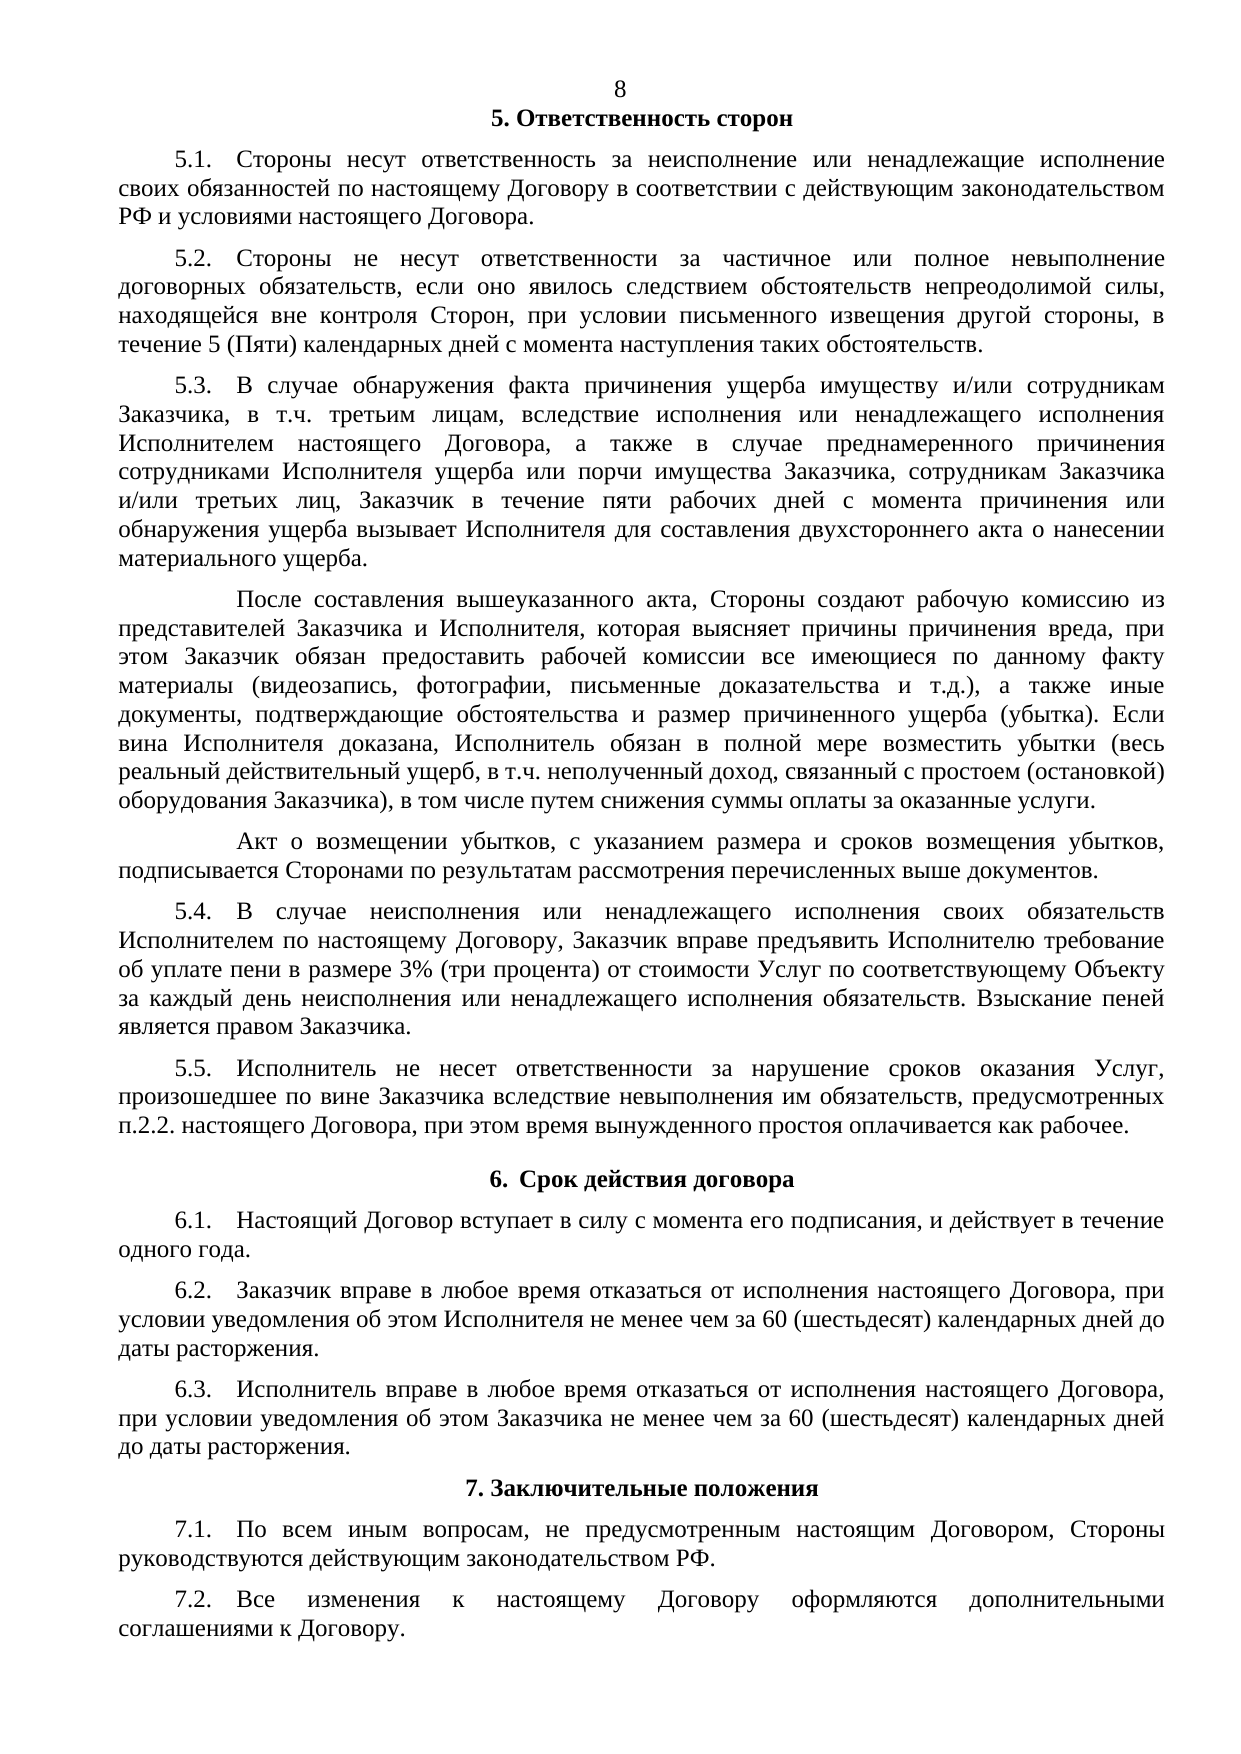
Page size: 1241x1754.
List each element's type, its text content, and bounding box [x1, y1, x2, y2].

text 5. Ответственность сторон [118, 103, 1166, 131]
list Срок действия договора [118, 1164, 1166, 1193]
list Исполнитель не несет ответственности за нарушение сроков оказания Услуг, произошедшее по вине Заказчика вследствие невыполнения им обязательств, предусмотренных п.2.2. настоящего Договора, при этом время вынужденного простоя оплачивается как рабочее. [118, 1053, 1166, 1139]
list По всем иным вопросам, не предусмотренным настоящим Договором, Стороны руководствуются действующим законодательством РФ. [118, 1514, 1166, 1571]
list Все изменения к настоящему Договору оформляются дополнительными соглашениями к Договору. [118, 1584, 1166, 1641]
text Акт о возмещении убытков, с указанием размера и сроков возмещения убытков, подписывается Сторонами по результатам рассмотрения перечисленных выше документов. [118, 826, 1166, 884]
list Стороны не несут ответственности за частичное или полное невыполнение договорных обязательств, если оно явилось следствием обстоятельств непреодолимой силы, находящейся вне контроля Сторон, при условии письменного извещения другой стороны, в течение 5 (Пяти) календарных дней с момента наступления таких обстоятельств. [118, 243, 1166, 358]
list Исполнитель вправе в любое время отказаться от исполнения настоящего Договора, при условии уведомления об этом Заказчика не менее чем за 60 (шестьдесят) календарных дней до даты расторжения. [118, 1374, 1166, 1460]
list В случае обнаружения факта причинения ущерба имуществу и/или сотрудникам Заказчика, в т.ч. третьим лицам, вследствие исполнения или ненадлежащего исполнения Исполнителем настоящего Договора, а также в случае преднамеренного причинения сотрудниками Исполнителя ущерба или порчи имущества Заказчика, сотрудникам Заказчика и/или третьих лиц, Заказчик в течение пяти рабочих дней с момента причинения или обнаружения ущерба вызывает Исполнителя для составления двухстороннего акта о нанесении материального ущерба. [118, 370, 1166, 571]
list Настоящий Договор вступает в силу с момента его подписания, и действует в течение одного года. [118, 1205, 1166, 1263]
text После составления вышеуказанного акта, Стороны создают рабочую комиссию из представителей Заказчика и Исполнителя, которая выясняет причины причинения вреда, при этом Заказчик обязан предоставить рабочей комиссии все имеющиеся по данному факту материалы (видеозапись, фотографии, письменные доказательства и т.д.), а также иные документы, подтверждающие обстоятельства и размер причиненного ущерба (убытка). Если вина Исполнителя доказана, Исполнитель обязан в полной мере возместить убытки (весь реальный действительный ущерб, в т.ч. неполученный доход, связанный с простоем (остановкой) оборудования Заказчика), в том числе путем снижения суммы оплаты за оказанные услуги. [118, 584, 1166, 814]
list Стороны несут ответственность за неисполнение или ненадлежащие исполнение своих обязанностей по настоящему Договору в соответствии с действующим законодательством РФ и условиями настоящего Договора. [118, 144, 1166, 230]
list В случае неисполнения или ненадлежащего исполнения своих обязательств Исполнителем по настоящему Договору, Заказчик вправе предъявить Исполнителю требование об уплате пени в размере 3% (три процента) от стоимости Услуг по соответствующему Объекту за каждый день неисполнения или ненадлежащего исполнения обязательств. Взыскание пеней является правом Заказчика. [118, 896, 1166, 1040]
list Заказчик вправе в любое время отказаться от исполнения настоящего Договора, при условии уведомления об этом Исполнителя не менее чем за 60 (шестьдесят) календарных дней до даты расторжения. [118, 1275, 1166, 1361]
list 7. Заключительные положения [118, 1473, 1166, 1501]
